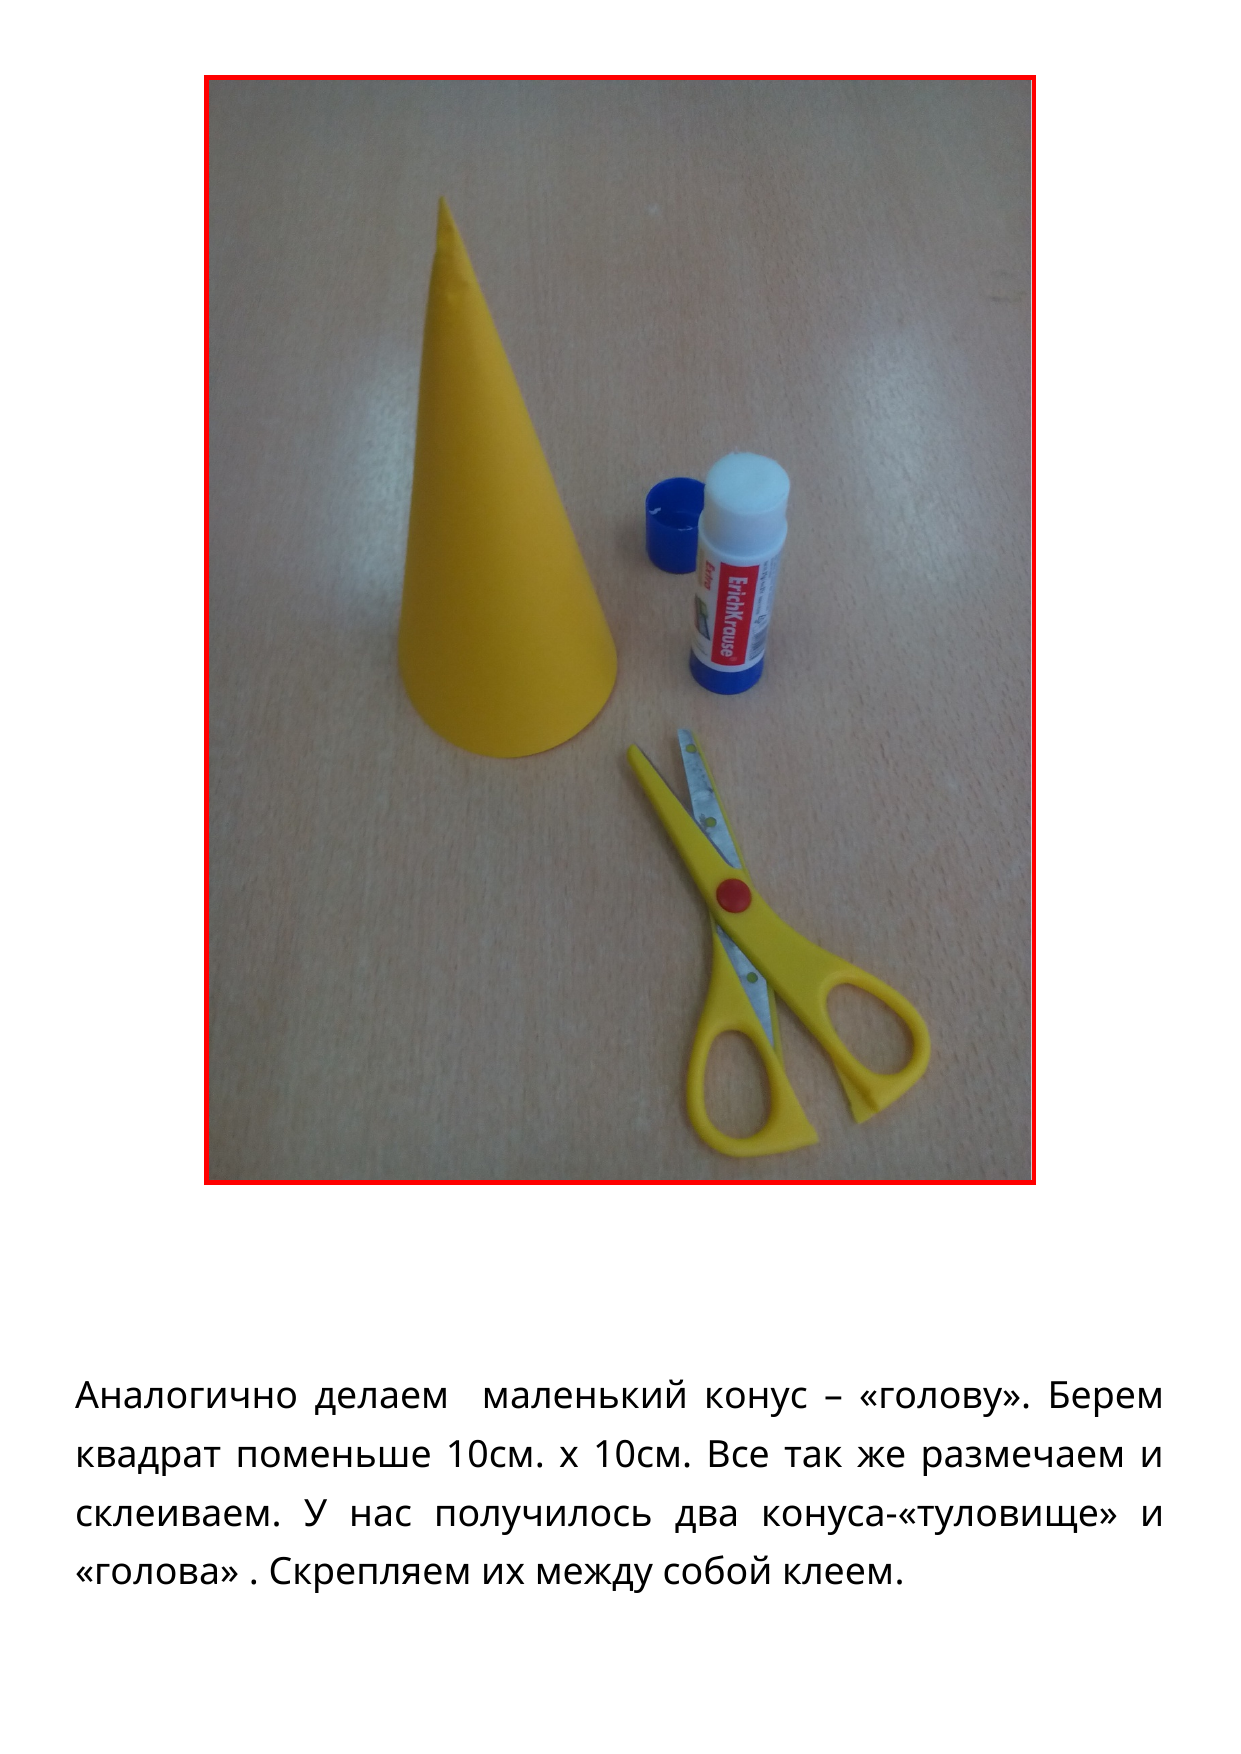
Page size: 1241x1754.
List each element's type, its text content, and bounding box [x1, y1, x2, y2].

text Аналогично делаем маленький конус – «голову». Берем квадрат поменьше 10см. х 10см. Все так же размечаем и склеиваем. У нас получилось два конуса-«туловище» и «голова» . Скрепляем их между собой клеем. [75, 1369, 1165, 1596]
picture [209, 80, 1032, 1180]
